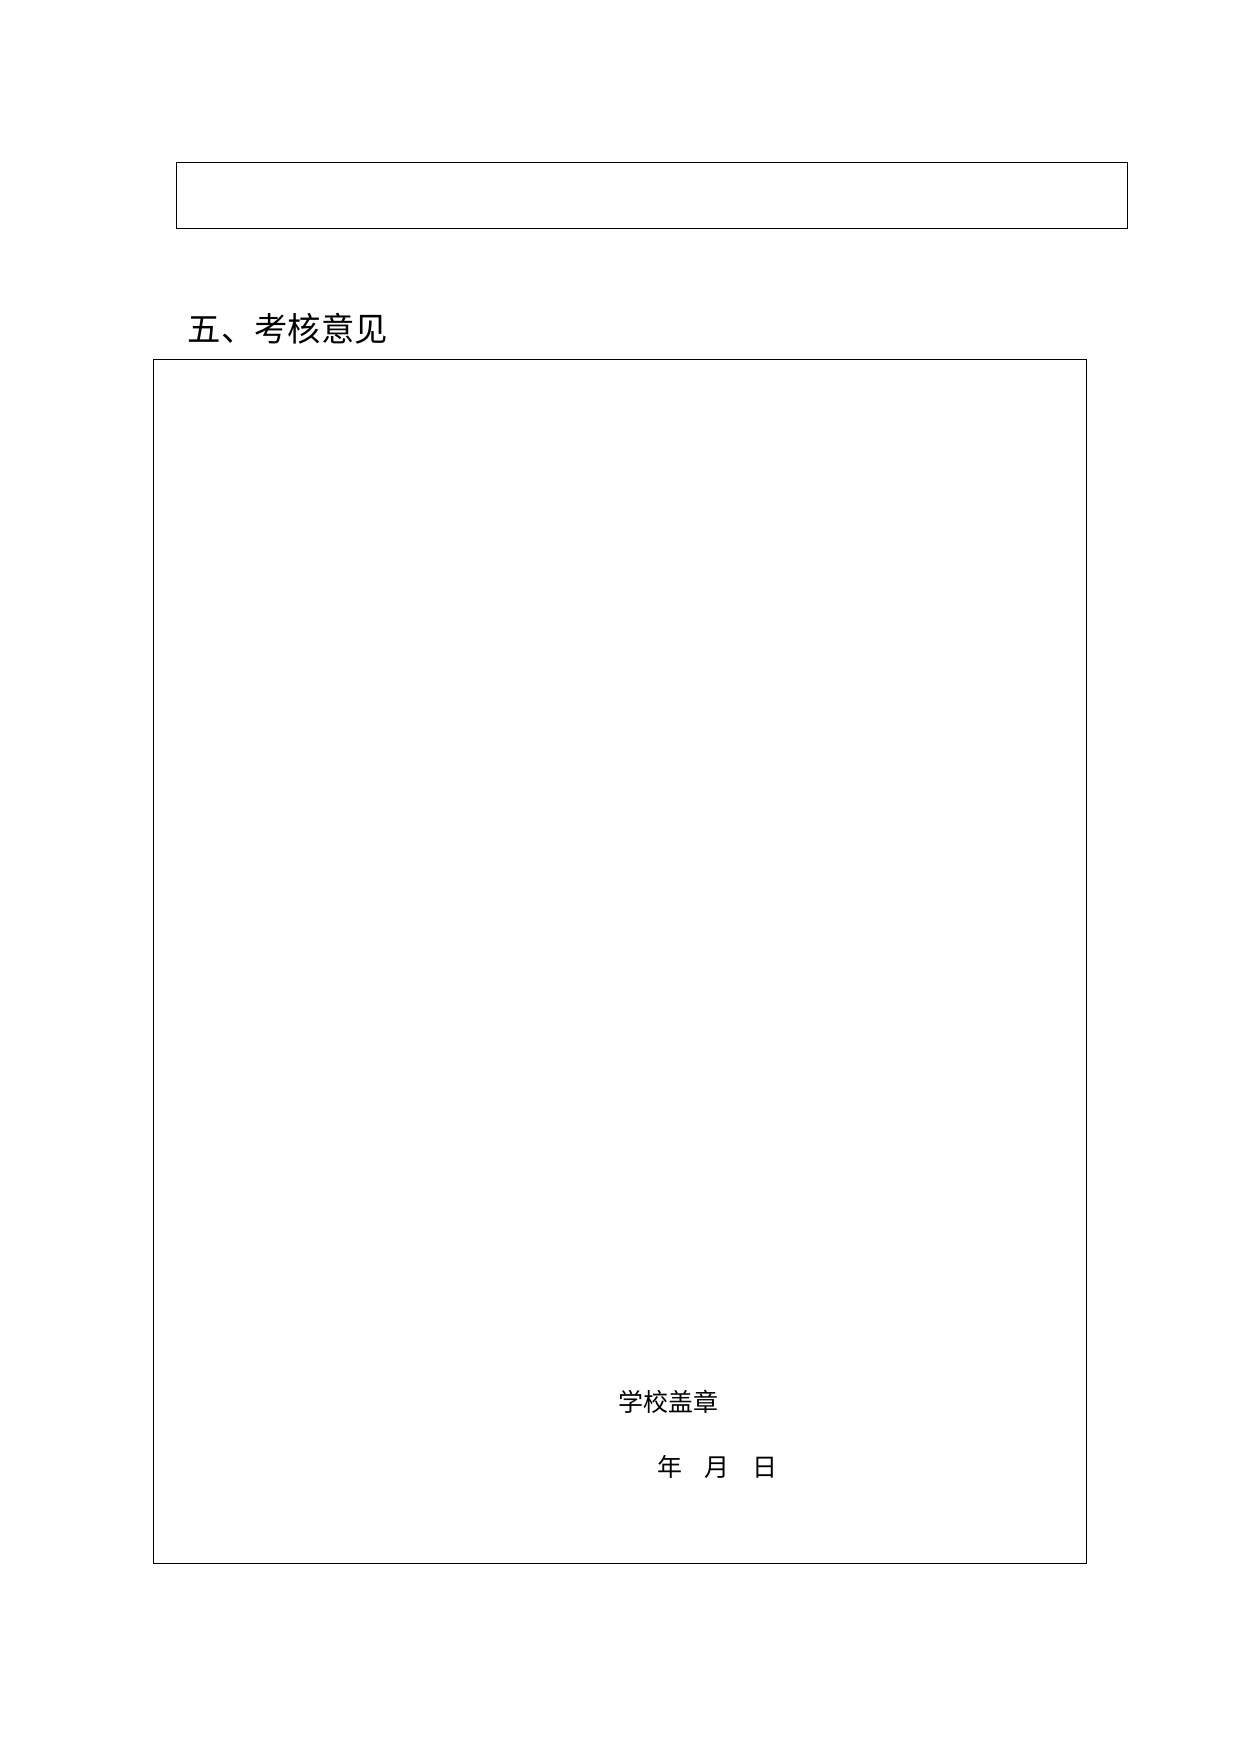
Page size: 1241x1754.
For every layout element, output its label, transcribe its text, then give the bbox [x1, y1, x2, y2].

table_header 学校盖章 年 月 日 [154, 360, 1086, 1563]
text 五、考核意见 [187, 294, 1053, 359]
table_header [177, 163, 1127, 228]
